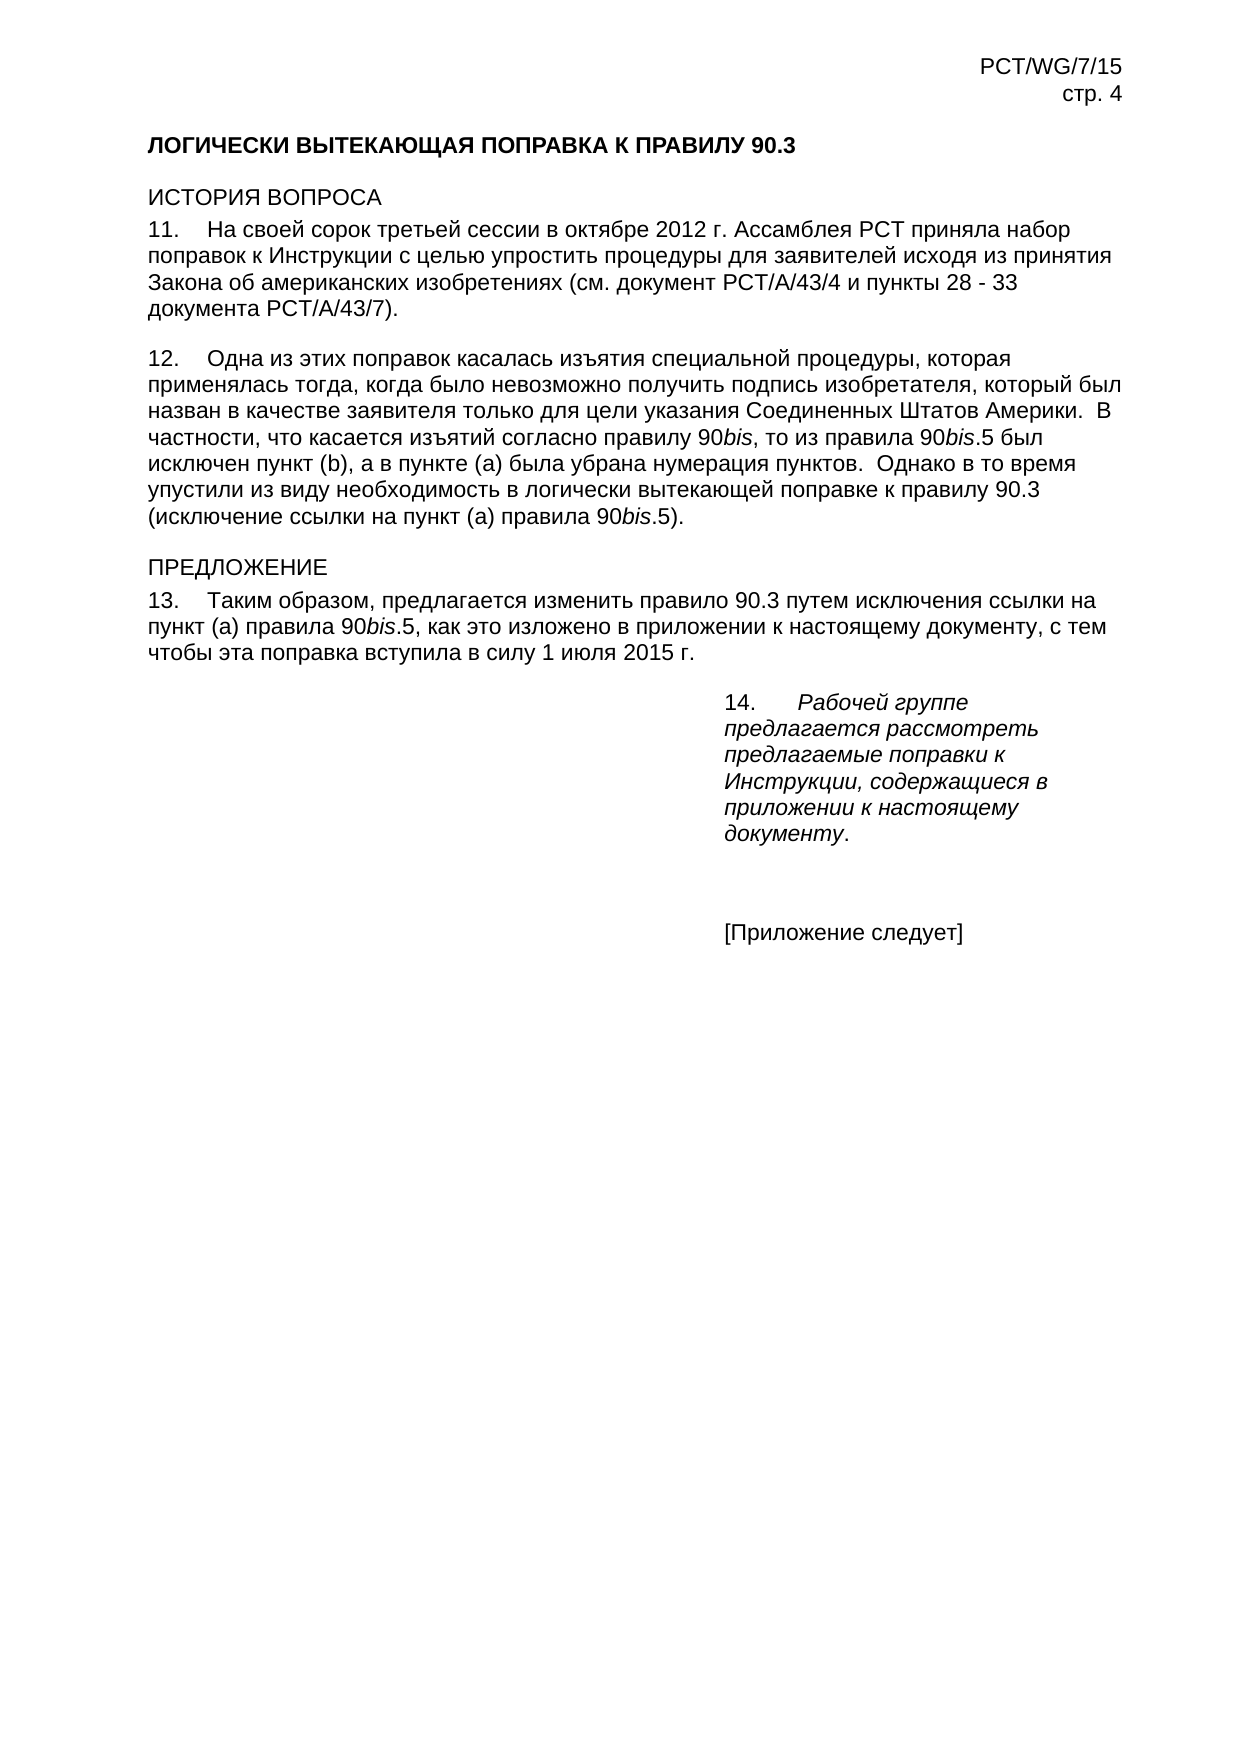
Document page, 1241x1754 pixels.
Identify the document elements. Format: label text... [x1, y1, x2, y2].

subtitle ЛОГИЧЕСКИ ВЫТЕКАЮЩАЯ ПОПРАВКА К ПРАВИЛУ 90.3 [148, 132, 1122, 158]
text Одна из этих поправок касалась изъятия специальной процедуры, которая применялась тогда, когда было невозможно получить подпись изобретателя, который был назван в качестве заявителя только для цели указания Соединенных Штатов Америки. В частности, что касается изъятий согласно правилу 90bis, то из правила 90bis.5 был исключен пункт (b), а в пункте (a) была убрана нумерация пунктов. Однако в то время упустили из виду необходимость в логически вытекающей поправке к правилу 90.3 (исключение ссылки на пункт (a) правила 90bis.5). [148, 344, 1122, 529]
text [Приложение следует] [724, 919, 1122, 945]
text Рабочей группе предлагается рассмотреть предлагаемые поправки к Инструкции, содержащиеся в приложении к настоящему документу. [724, 688, 1122, 847]
text Таким образом, предлагается изменить правило 90.3 путем исключения ссылки на пункт (a) правила 90bis.5, как это изложено в приложении к настоящему документу, с тем чтобы эта поправка вступила в силу 1 июля 2015 г. [148, 587, 1122, 666]
text На своей сорок третьей сессии в октябре 2012 г. Ассамблея PCT приняла набор поправок к Инструкции с целью упростить процедуры для заявителей исходя из принятия Закона об американских изобретениях (см. документ PCT/A/43/4 и пункты 28 - 33 документа PCT/A/43/7). [148, 216, 1122, 322]
subtitle ПРЕДЛОЖЕНИЕ [148, 554, 1122, 580]
subtitle ИСТОРИЯ ВОПРОСА [148, 183, 1122, 210]
